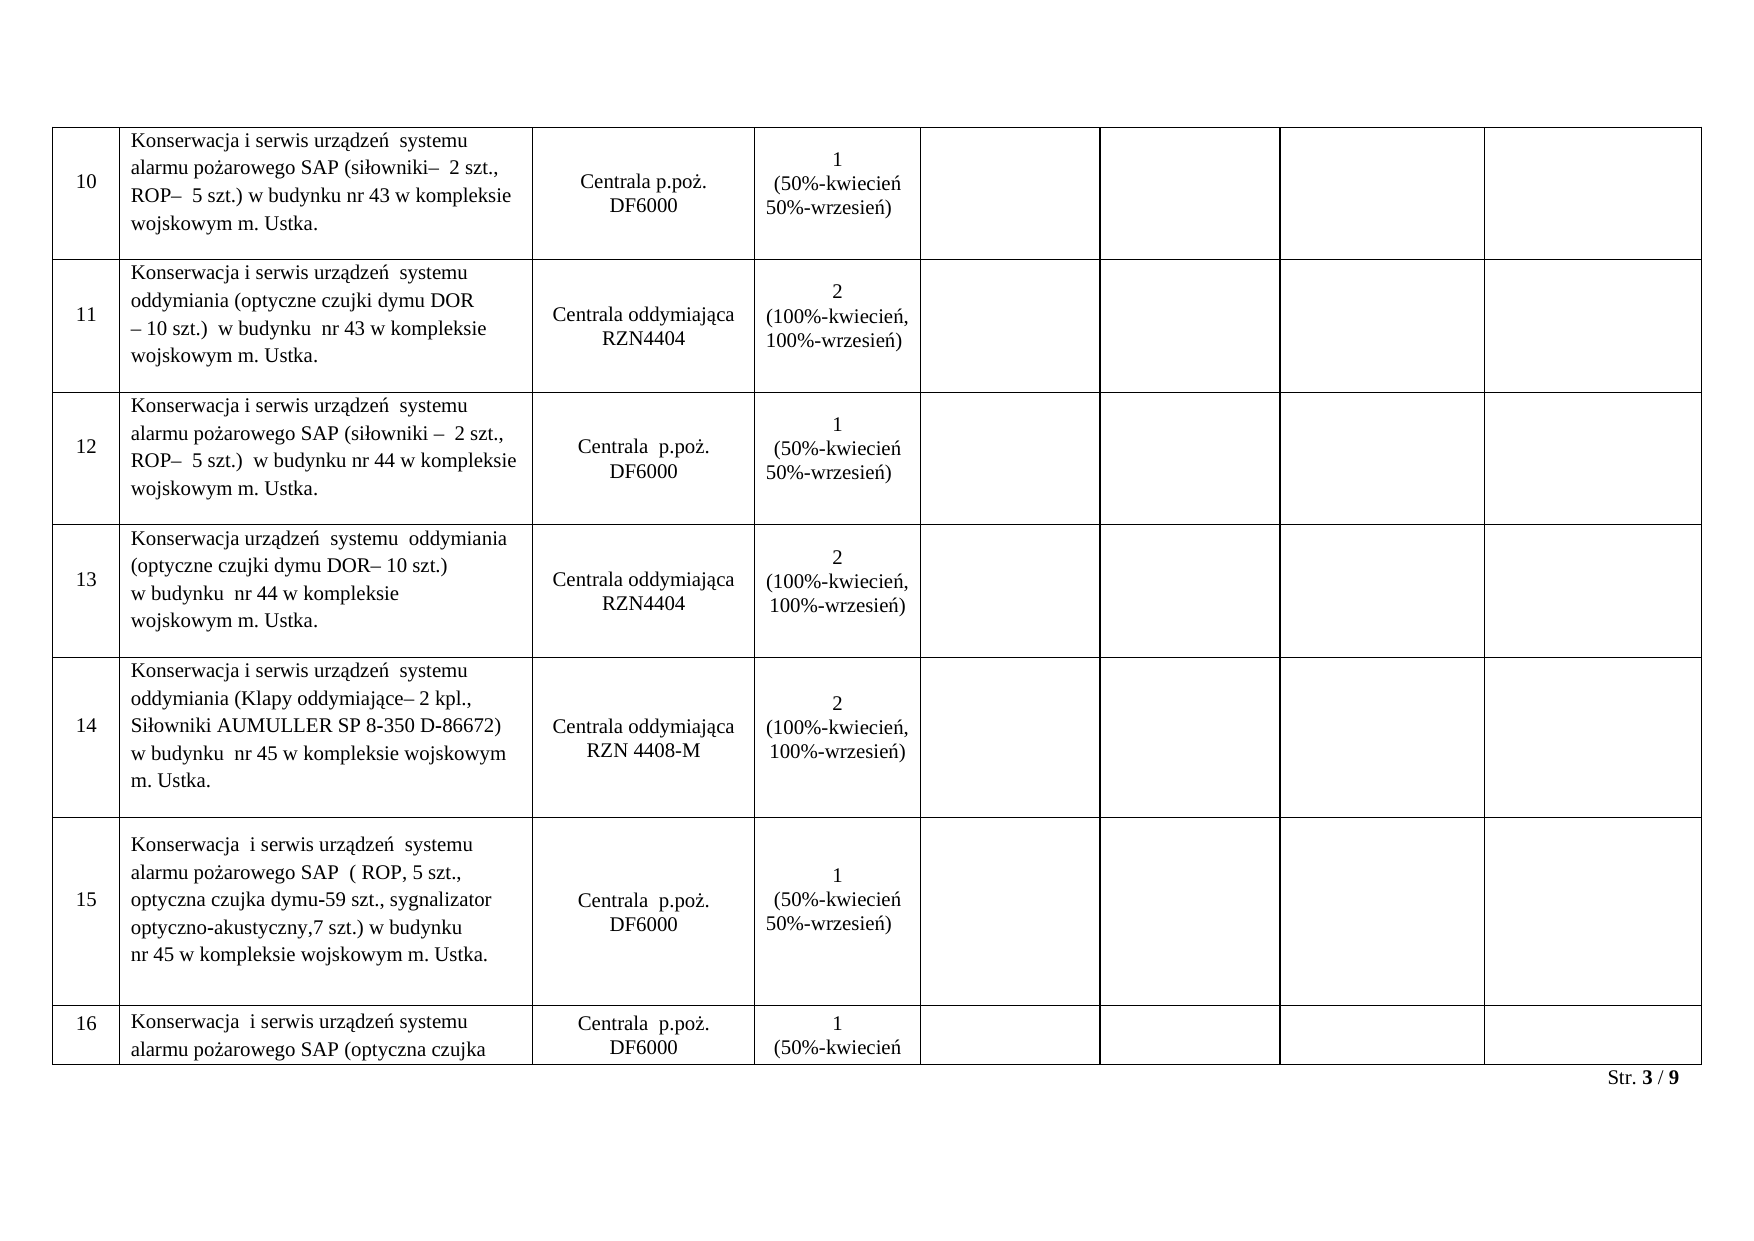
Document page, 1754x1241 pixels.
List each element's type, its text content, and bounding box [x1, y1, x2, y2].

table_cell [921, 393, 1099, 524]
table_cell [1281, 818, 1484, 1005]
table_cell [1101, 393, 1279, 524]
table_cell 12 [53, 393, 119, 524]
table_cell [1485, 658, 1701, 817]
table_cell [1101, 818, 1279, 1005]
table_cell Centrala oddymiająca RZN4404 [533, 525, 754, 657]
table_cell [921, 525, 1099, 657]
table_cell [1485, 1006, 1701, 1064]
table_cell [1281, 260, 1484, 392]
table_cell [921, 658, 1099, 817]
table_cell Konserwacja i serwis urządzeń systemu alarmu pożarowego SAP (siłowniki – 2 szt., ROP– 5 szt.) w budynku nr 44 w kompleksie wojskowym m. Ustka. [120, 393, 532, 524]
table_cell [921, 260, 1099, 392]
table_cell [1281, 128, 1484, 259]
table_cell [1485, 393, 1701, 524]
table_cell [1281, 393, 1484, 524]
table_cell Centrala oddymiająca RZN 4408-M [533, 658, 754, 817]
table_cell [1101, 525, 1279, 657]
table_cell Konserwacja i serwis urządzeń systemu alarmu pożarowego SAP (siłowniki– 2 szt., ROP– 5 szt.) w budynku nr 43 w kompleksie wojskowym m. Ustka. [120, 128, 532, 259]
table_cell Konserwacja urządzeń systemu oddymiania (optyczne czujki dymu DOR– 10 szt.) w budynku nr 44 w kompleksie wojskowym m. Ustka. [120, 525, 532, 657]
table_cell [1485, 260, 1701, 392]
table_cell [1485, 128, 1701, 259]
table_cell 2 (100%-kwiecień, 100%-wrzesień) [755, 260, 920, 392]
table_cell 10 [53, 128, 119, 259]
table_cell [921, 818, 1099, 1005]
table_cell [1281, 1006, 1484, 1064]
table_cell Konserwacja i serwis urządzeń systemu oddymiania (optyczne czujki dymu DOR – 10 szt.) w budynku nr 43 w kompleksie wojskowym m. Ustka. [120, 260, 532, 392]
table_cell 1 (50%-kwiecień 50%-wrzesień) [755, 393, 920, 524]
table_cell [1485, 525, 1701, 657]
table_cell Konserwacja i serwis urządzeń systemu alarmu pożarowego SAP ( ROP, 5 szt., optyczna czujka dymu-59 szt., sygnalizator optyczno-akustyczny,7 szt.) w budynku nr 45 w kompleksie wojskowym m. Ustka. [120, 818, 532, 1005]
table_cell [755, 1006, 920, 1064]
table_cell 2 (100%-kwiecień, 100%-wrzesień) [755, 658, 920, 817]
table_cell Centrala oddymiająca RZN4404 [533, 260, 754, 392]
table_cell [1281, 658, 1484, 817]
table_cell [120, 1006, 532, 1064]
table_cell 15 [53, 818, 119, 1005]
table_cell [1485, 818, 1701, 1005]
table_cell [921, 128, 1099, 259]
table_cell [1281, 525, 1484, 657]
table_cell [921, 1006, 1099, 1064]
table_cell 1 (50%-kwiecień 50%-wrzesień) [755, 128, 920, 259]
table_cell 16 [53, 1006, 119, 1064]
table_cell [533, 1006, 754, 1064]
table_cell 1 (50%-kwiecień 50%-wrzesień) [755, 818, 920, 1005]
table_cell Centrala p.poż. DF6000 [533, 128, 754, 259]
table_cell [1101, 260, 1279, 392]
table_cell [1101, 128, 1279, 259]
table_cell 14 [53, 658, 119, 817]
table_cell 2 (100%-kwiecień, 100%-wrzesień) [755, 525, 920, 657]
table_cell 13 [53, 525, 119, 657]
table_cell [1101, 658, 1279, 817]
table_cell Centrala p.poż. DF6000 [533, 393, 754, 524]
table_cell Centrala p.poż. DF6000 [533, 818, 754, 1005]
table_cell 11 [53, 260, 119, 392]
table_cell [1101, 1006, 1279, 1064]
table_cell Konserwacja i serwis urządzeń systemu oddymiania (Klapy oddymiające– 2 kpl., Siłowniki AUMULLER SP 8-350 D-86672) w budynku nr 45 w kompleksie wojskowym m. Ustka. [120, 658, 532, 817]
